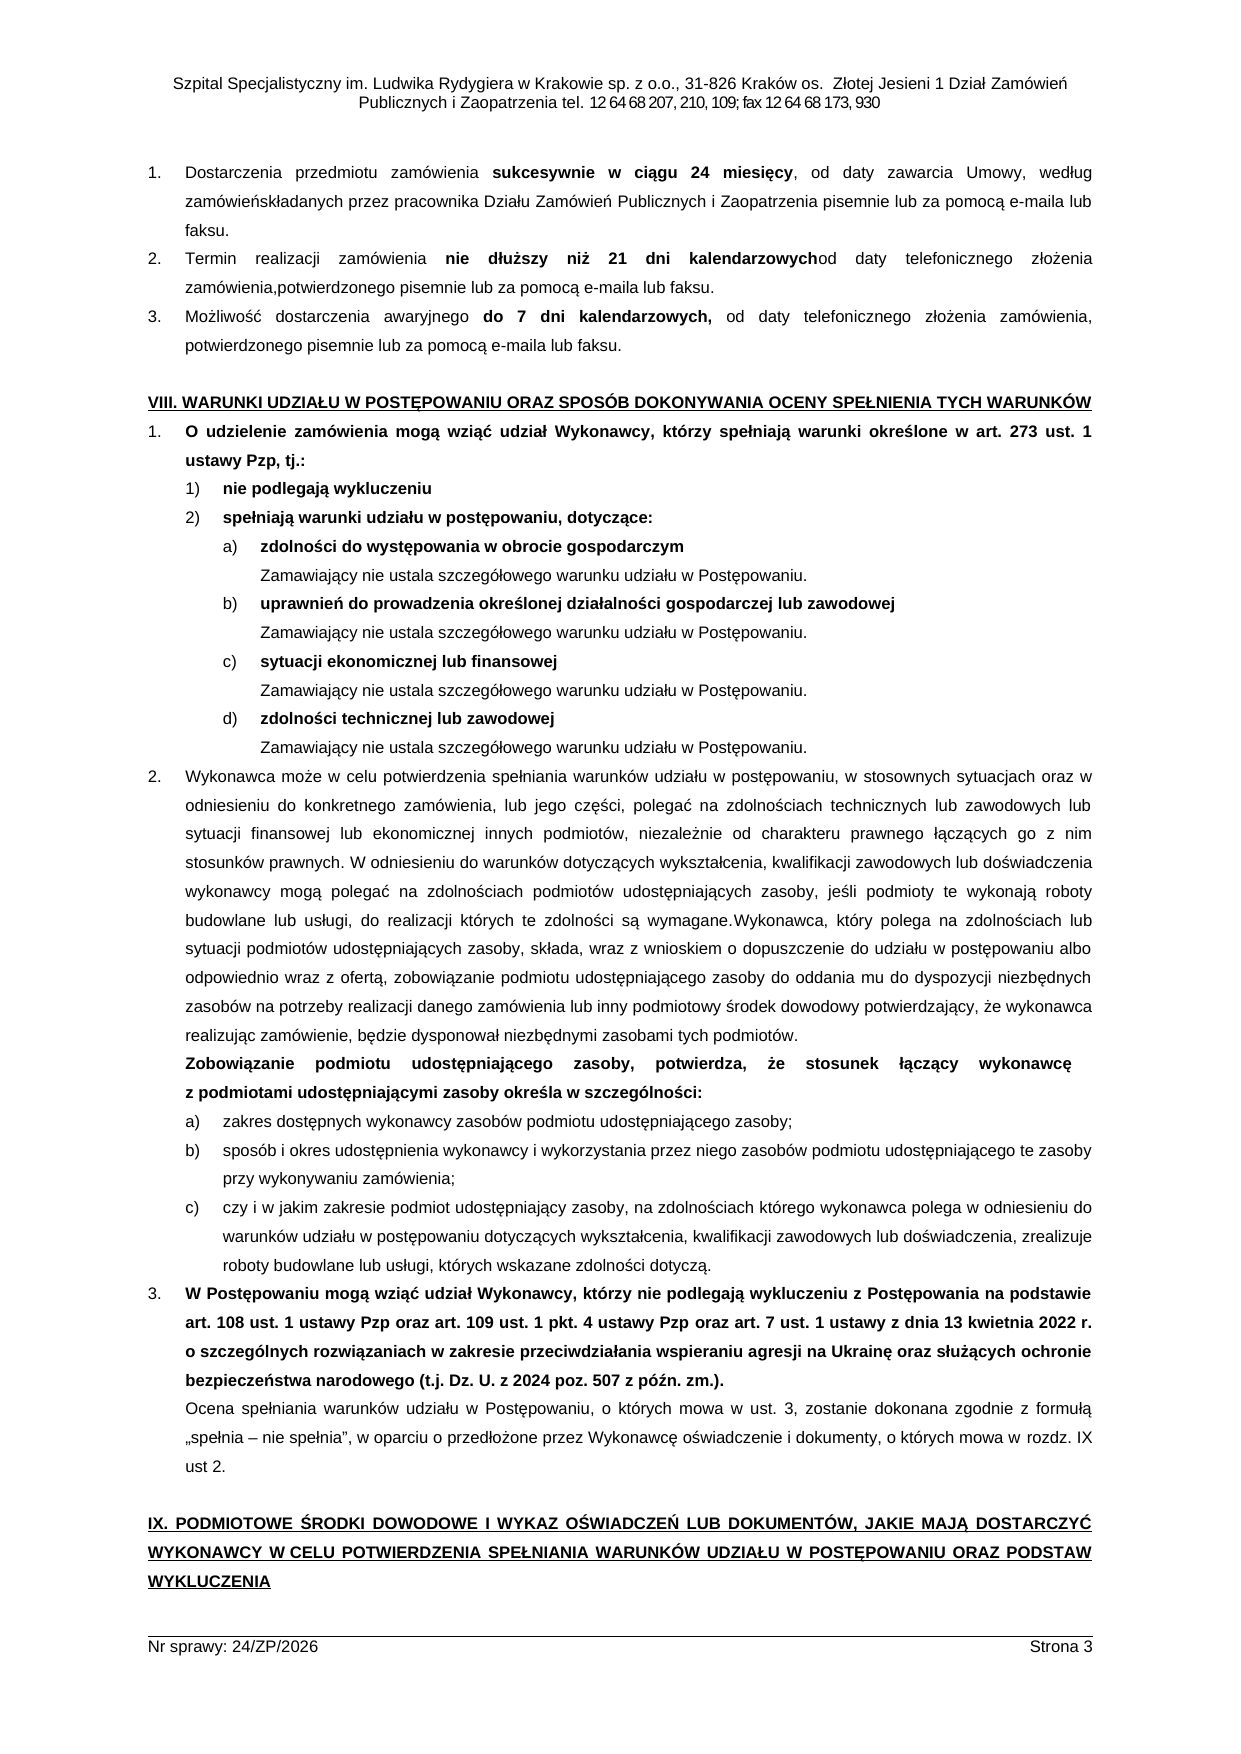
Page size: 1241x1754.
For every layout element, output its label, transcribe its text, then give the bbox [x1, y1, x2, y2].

list Zamawiający nie ustala szczegółowego warunku udziału w Postępowaniu. [260, 565, 1093, 584]
list zdolności do występowania w obrocie gospodarczym [223, 537, 1093, 556]
text IX. PODMIOTOWE ŚRODKI DOWODOWE I WYKAZ OŚWIADCZEŃ LUB DOKUMENTÓW, JAKIE MAJĄ DOSTARCZYĆ WYKONAWCY W CELU POTWIERDZENIA SPEŁNIANIA WARUNKÓW UDZIAŁU W POSTĘPOWANIU ORAZ PODSTAW WYKLUCZENIA [148, 1514, 1093, 1591]
list Możliwość dostarczenia awaryjnego do 7 dni kalendarzowych, od daty telefonicznego złożenia zamówienia, potwierdzonego pisemnie lub za pomocą e-maila lub faksu. [148, 307, 1093, 354]
list Dostarczenia przedmiotu zamówienia sukcesywnie w ciągu 24 miesięcy, od daty zawarcia Umowy, według zamówieńskładanych przez pracownika Działu Zamówień Publicznych i Zaopatrzenia pisemnie lub za pomocą e-maila lub faksu. [148, 163, 1093, 239]
text VIII. WARUNKI UDZIAŁU W POSTĘPOWANIU ORAZ SPOSÓB DOKONYWANIA OCENY SPEŁNIENIA TYCH WARUNKÓW [148, 393, 1093, 412]
list O udzielenie zamówienia mogą wziąć udział Wykonawcy, którzy spełniają warunki określone w art. 273 ust. 1 ustawy Pzp, tj.: [148, 422, 1093, 469]
list W Postępowaniu mogą wziąć udział Wykonawcy, którzy nie podlegają wykluczeniu z Postępowania na podstawie art. 108 ust. 1 ustawy Pzp oraz art. 109 ust. 1 pkt. 4 ustawy Pzp oraz art. 7 ust. 1 ustawy z dnia 13 kwietnia 2022 r. o szczególnych rozwiązaniach w zakresie przeciwdziałania wspieraniu agresji na Ukrainę oraz służących ochronie bezpieczeństwa narodowego (t.j. Dz. U. z 2024 poz. 507 z późn. zm.). [148, 1284, 1093, 1389]
list Zamawiający nie ustala szczegółowego warunku udziału w Postępowaniu. [260, 738, 1093, 757]
list Zobowiązanie podmiotu udostępniającego zasoby, potwierdza, że stosunek łączący wykonawcę z podmiotami udostępniającymi zasoby określa w szczególności: [185, 1054, 1093, 1102]
list Wykonawca może w celu potwierdzenia spełniania warunków udziału w postępowaniu, w stosownych sytuacjach oraz w odniesieniu do konkretnego zamówienia, lub jego części, polegać na zdolnościach technicznych lub zawodowych lub sytuacji finansowej lub ekonomicznej innych podmiotów, niezależnie od charakteru prawnego łączących go z nim stosunków prawnych. W odniesieniu do warunków dotyczących wykształcenia, kwalifikacji zawodowych lub doświadczenia wykonawcy mogą polegać na zdolnościach podmiotów udostępniających zasoby, jeśli podmioty te wykonają roboty budowlane lub usługi, do realizacji których te zdolności są wymagane.Wykonawca, który polega na zdolnościach lub sytuacji podmiotów udostępniających zasoby, składa, wraz z wnioskiem o dopuszczenie do udziału w postępowaniu albo odpowiednio wraz z ofertą, zobowiązanie podmiotu udostępniającego zasoby do oddania mu do dyspozycji niezbędnych zasobów na potrzeby realizacji danego zamówienia lub inny podmiotowy środek dowodowy potwierdzający, że wykonawca realizując zamówienie, będzie dysponował niezbędnymi zasobami tych podmiotów. [148, 767, 1093, 1044]
list Zamawiający nie ustala szczegółowego warunku udziału w Postępowaniu. [260, 680, 1093, 699]
list sposób i okres udostępnienia wykonawcy i wykorzystania przez niego zasobów podmiotu udostępniającego te zasoby przy wykonywaniu zamówienia; [185, 1140, 1093, 1188]
list sytuacji ekonomicznej lub finansowej [223, 652, 1093, 671]
list czy i w jakim zakresie podmiot udostępniający zasoby, na zdolnościach którego wykonawca polega w odniesieniu do warunków udziału w postępowaniu dotyczących wykształcenia, kwalifikacji zawodowych lub doświadczenia, zrealizuje roboty budowlane lub usługi, których wskazane zdolności dotyczą. [185, 1198, 1093, 1274]
text Ocena spełniania warunków udziału w Postępowaniu, o których mowa w ust. 3, zostanie dokonana zgodnie z formułą „spełnia – nie spełnia”, w oparciu o przedłożone przez Wykonawcę oświadczenie i dokumenty, o których mowa w rozdz. IX ust 2. [185, 1399, 1093, 1476]
list zdolności technicznej lub zawodowej [223, 709, 1093, 728]
list nie podlegają wykluczeniu [185, 479, 1093, 498]
list Zamawiający nie ustala szczegółowego warunku udziału w Postępowaniu. [260, 623, 1093, 642]
list uprawnień do prowadzenia określonej działalności gospodarczej lub zawodowej [223, 594, 1093, 613]
list Termin realizacji zamówienia nie dłuższy niż 21 dni kalendarzowychod daty telefonicznego złożenia zamówienia,potwierdzonego pisemnie lub za pomocą e-maila lub faksu. [148, 249, 1093, 297]
list spełniają warunki udziału w postępowaniu, dotyczące: [185, 508, 1093, 527]
list zakres dostępnych wykonawcy zasobów podmiotu udostępniającego zasoby; [185, 1112, 1093, 1131]
